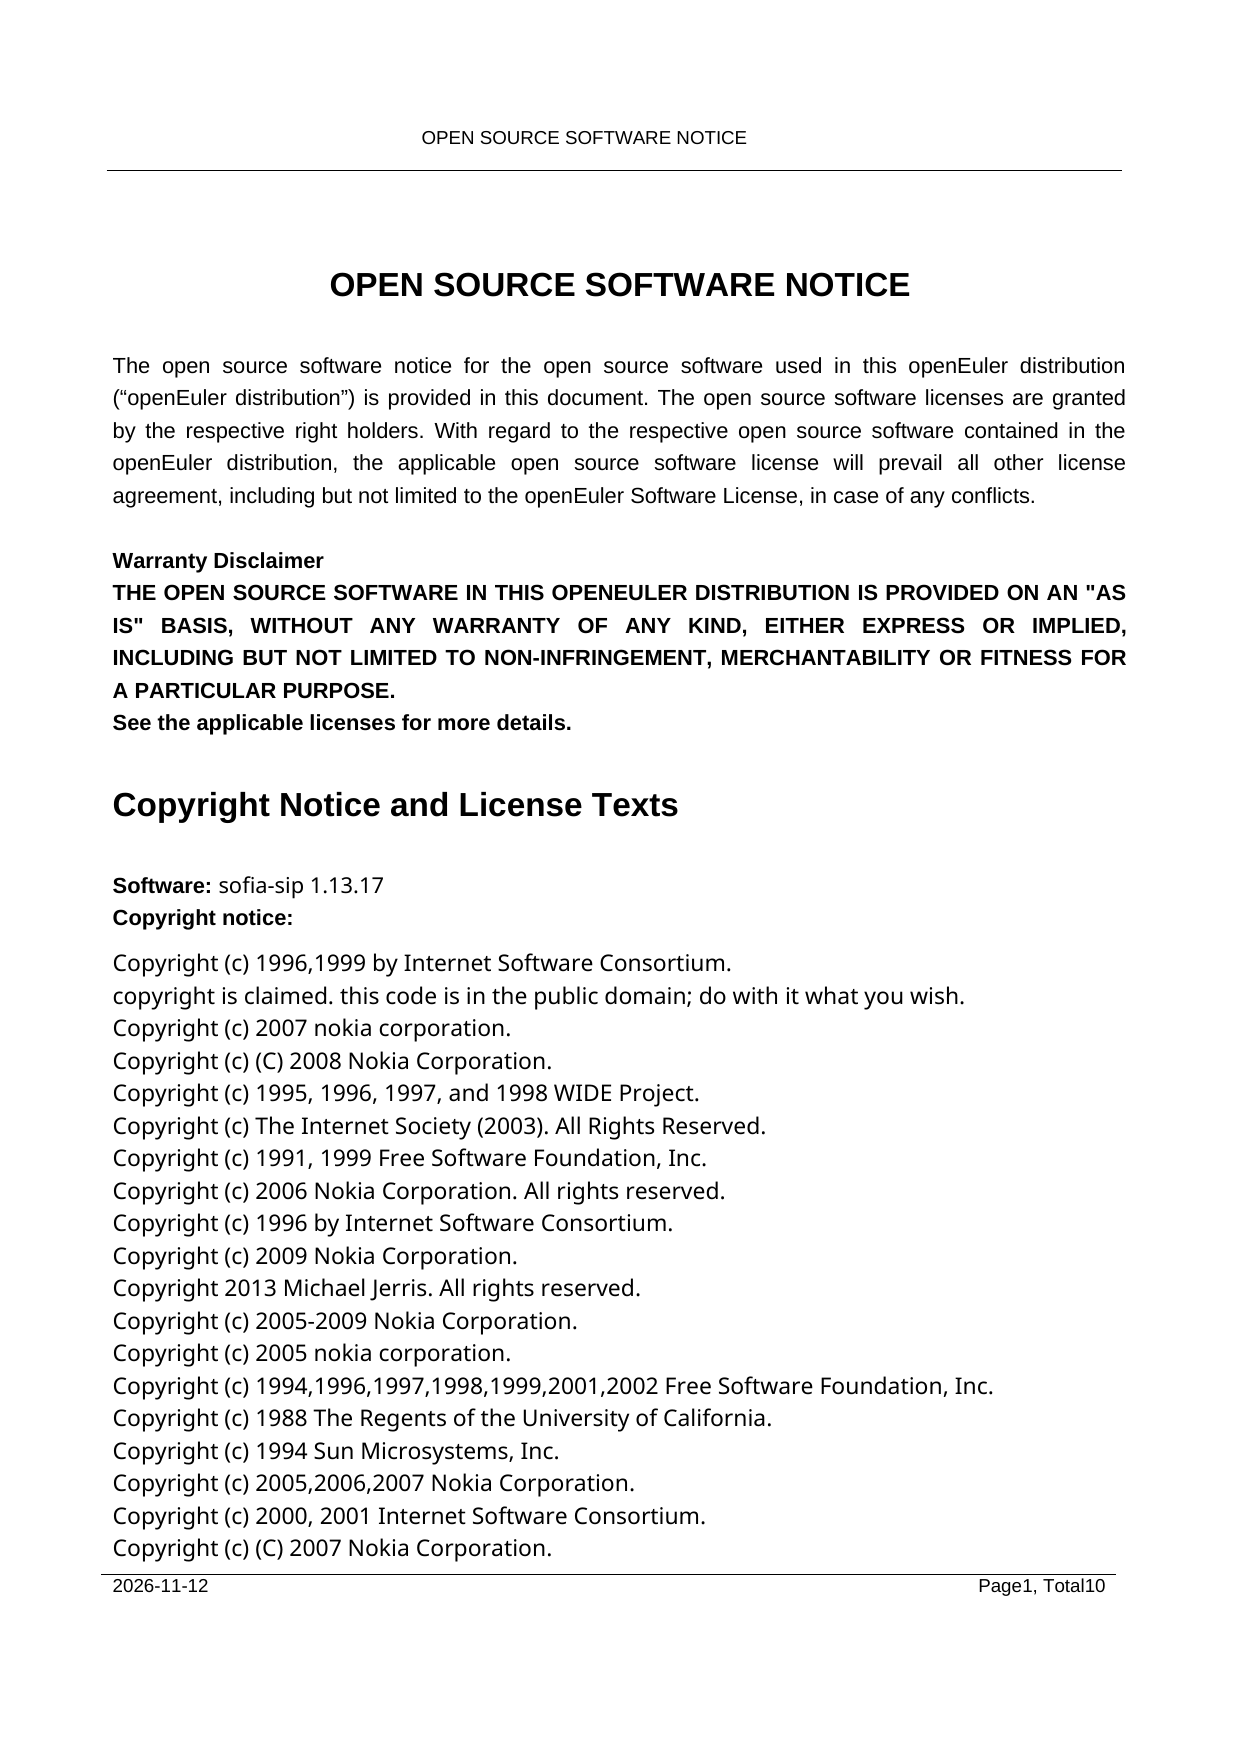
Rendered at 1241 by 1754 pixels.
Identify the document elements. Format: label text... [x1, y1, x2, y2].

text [112, 947, 1128, 1564]
text THE OPEN SOURCE SOFTWARE IN THIS OPENEULER DISTRIBUTION IS PROVIDED ON AN "AS IS" BASIS, WITHOUT ANY WARRANTY OF ANY KIND, EITHER EXPRESS OR IMPLIED, INCLUDING BUT NOT LIMITED TO NON-INFRINGEMENT, MERCHANTABILITY OR FITNESS FOR A PARTICULAR PURPOSE. See the applicable licenses for more details. [112, 576, 1128, 739]
title Software: sofia-sip 1.13.17 [112, 869, 1128, 901]
text OPEN SOURCE SOFTWARE NOTICE [112, 251, 1128, 316]
text Copyright notice: [112, 901, 1128, 934]
text The open source software notice for the open source software used in this openEuler distribution (“openEuler distribution”) is provided in this document. The open source software licenses are granted by the respective right holders. With regard to the respective open source software contained in the openEuler distribution, the applicable open source software license will prevail all other license agreement, including but not limited to the openEuler Software License, in case of any conflicts. [112, 349, 1128, 511]
text Copyright Notice and License Texts [112, 771, 1128, 836]
text Warranty Disclaimer [112, 544, 1128, 576]
